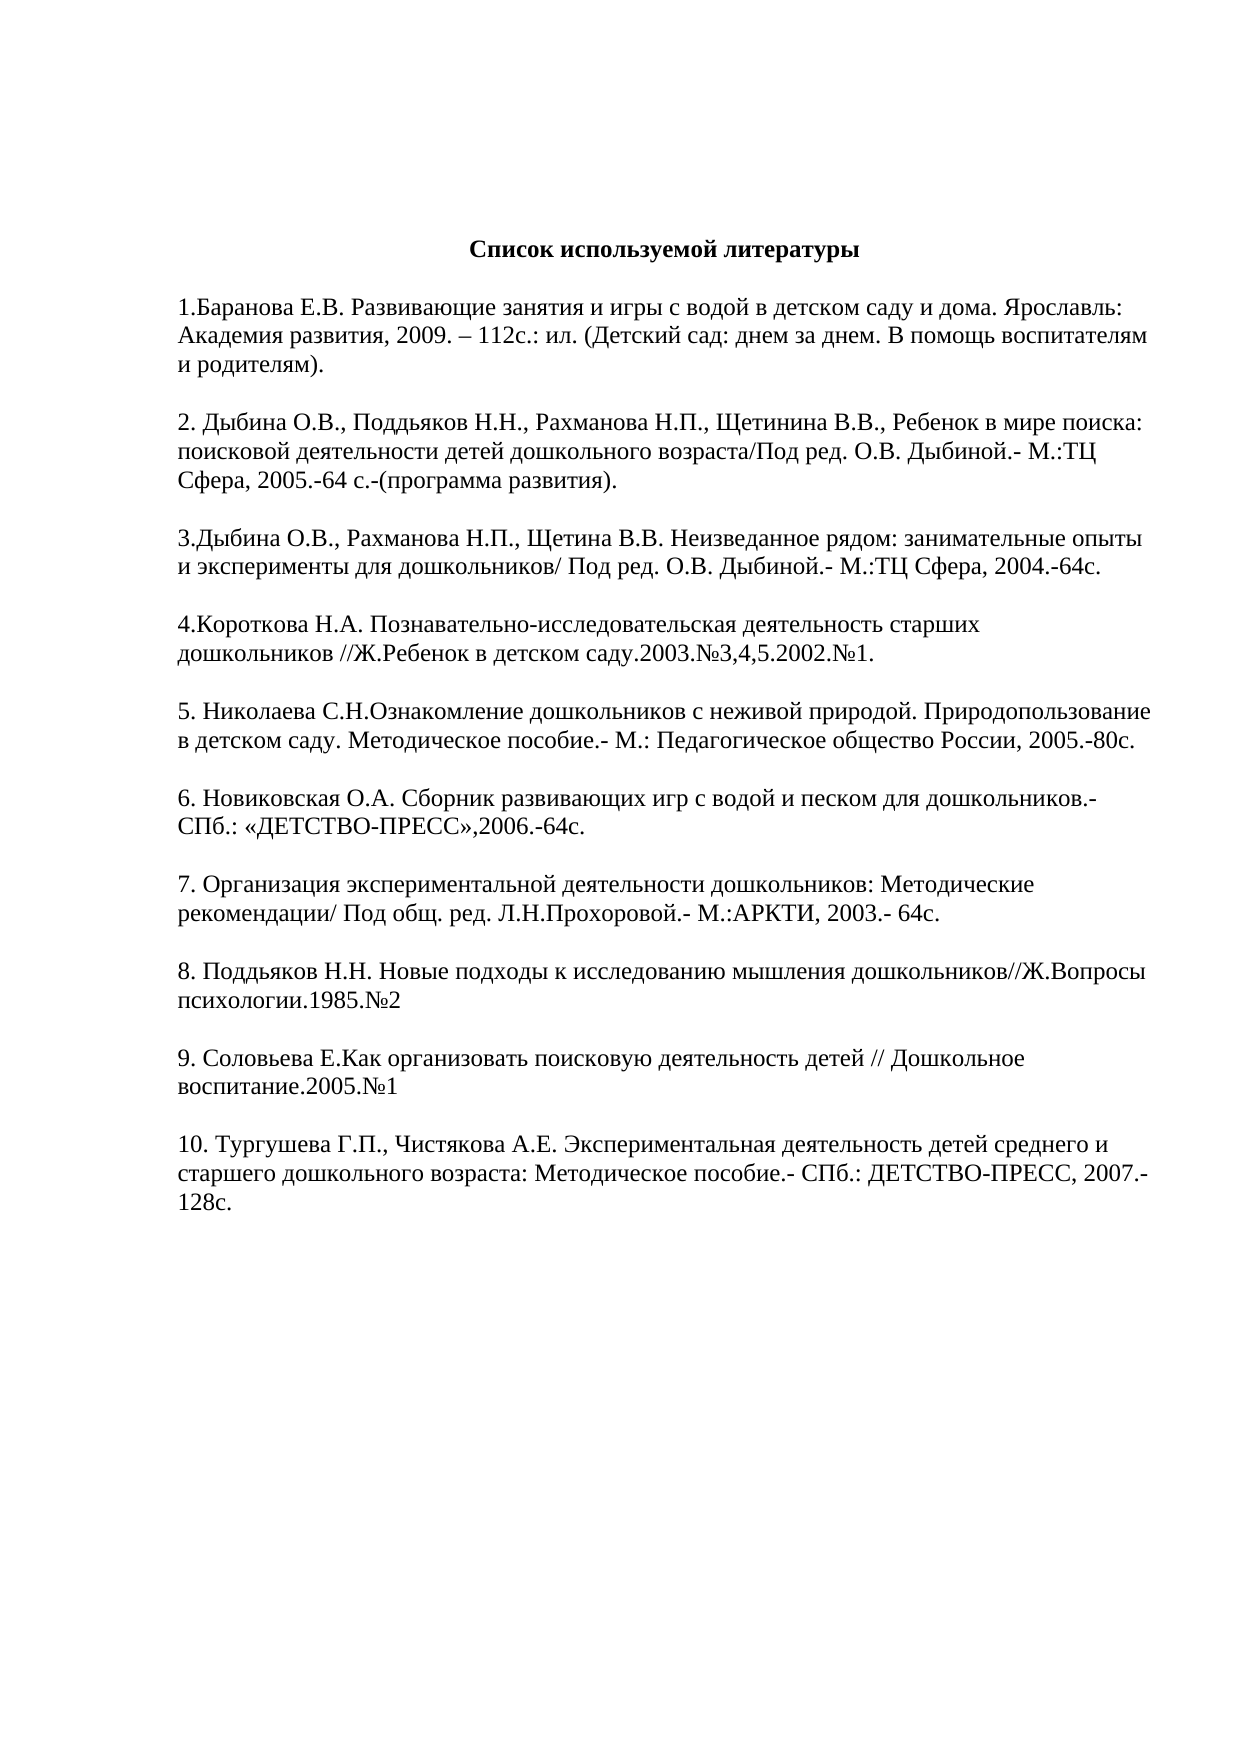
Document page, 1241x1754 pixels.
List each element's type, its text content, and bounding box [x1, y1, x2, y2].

text 2. Дыбина О.В., Поддьяков Н.Н., Рахманова Н.П., Щетинина В.В., Ребенок в мире поиска: поисковой деятельности детей дошкольного возраста/Под ред. О.В. Дыбиной.- М.:ТЦ Сфера, 2005.-64 с.-(программа развития). [177, 407, 1152, 493]
text 10. Тургушева Г.П., Чистякова А.Е. Экспериментальная деятельность детей среднего и старшего дошкольного возраста: Методическое пособие.- СПб.: ДЕТСТВО-ПРЕСС, 2007.-128с. [177, 1129, 1152, 1216]
text 8. Поддьяков Н.Н. Новые подходы к исследованию мышления дошкольников//Ж.Вопросы психологии.1985.№2 [177, 956, 1152, 1013]
text Список используемой литературы [177, 234, 1152, 263]
text 1.Баранова Е.В. Развивающие занятия и игры с водой в детском саду и дома. Ярославль: Академия развития, 2009. – 112с.: ил. (Детский сад: днем за днем. В помощь воспитателям и родителям). [177, 292, 1152, 378]
text 4.Короткова Н.А. Познавательно-исследовательская деятельность старших дошкольников //Ж.Ребенок в детском саду.2003.№3,4,5.2002.№1. [177, 609, 1152, 667]
text 3.Дыбина О.В., Рахманова Н.П., Щетина В.В. Неизведанное рядом: занимательные опыты и эксперименты для дошкольников/ Под ред. О.В. Дыбиной.- М.:ТЦ Сфера, 2004.-64с. [177, 523, 1152, 580]
text 5. Николаева С.Н.Ознакомление дошкольников с неживой природой. Природопользование в детском саду. Методическое пособие.- М.: Педагогическое общество России, 2005.-80с. [177, 696, 1152, 753]
text 6. Новиковская О.А. Сборник развивающих игр с водой и песком для дошкольников.- СПб.: «ДЕТСТВО-ПРЕСС»,2006.-64с. [177, 783, 1152, 840]
text 7. Организация экспериментальной деятельности дошкольников: Методические рекомендации/ Под общ. ред. Л.Н.Прохоровой.- М.:АРКТИ, 2003.- 64с. [177, 869, 1152, 927]
text 9. Соловьева Е.Как организовать поисковую деятельность детей // Дошкольное воспитание.2005.№1 [177, 1043, 1152, 1100]
